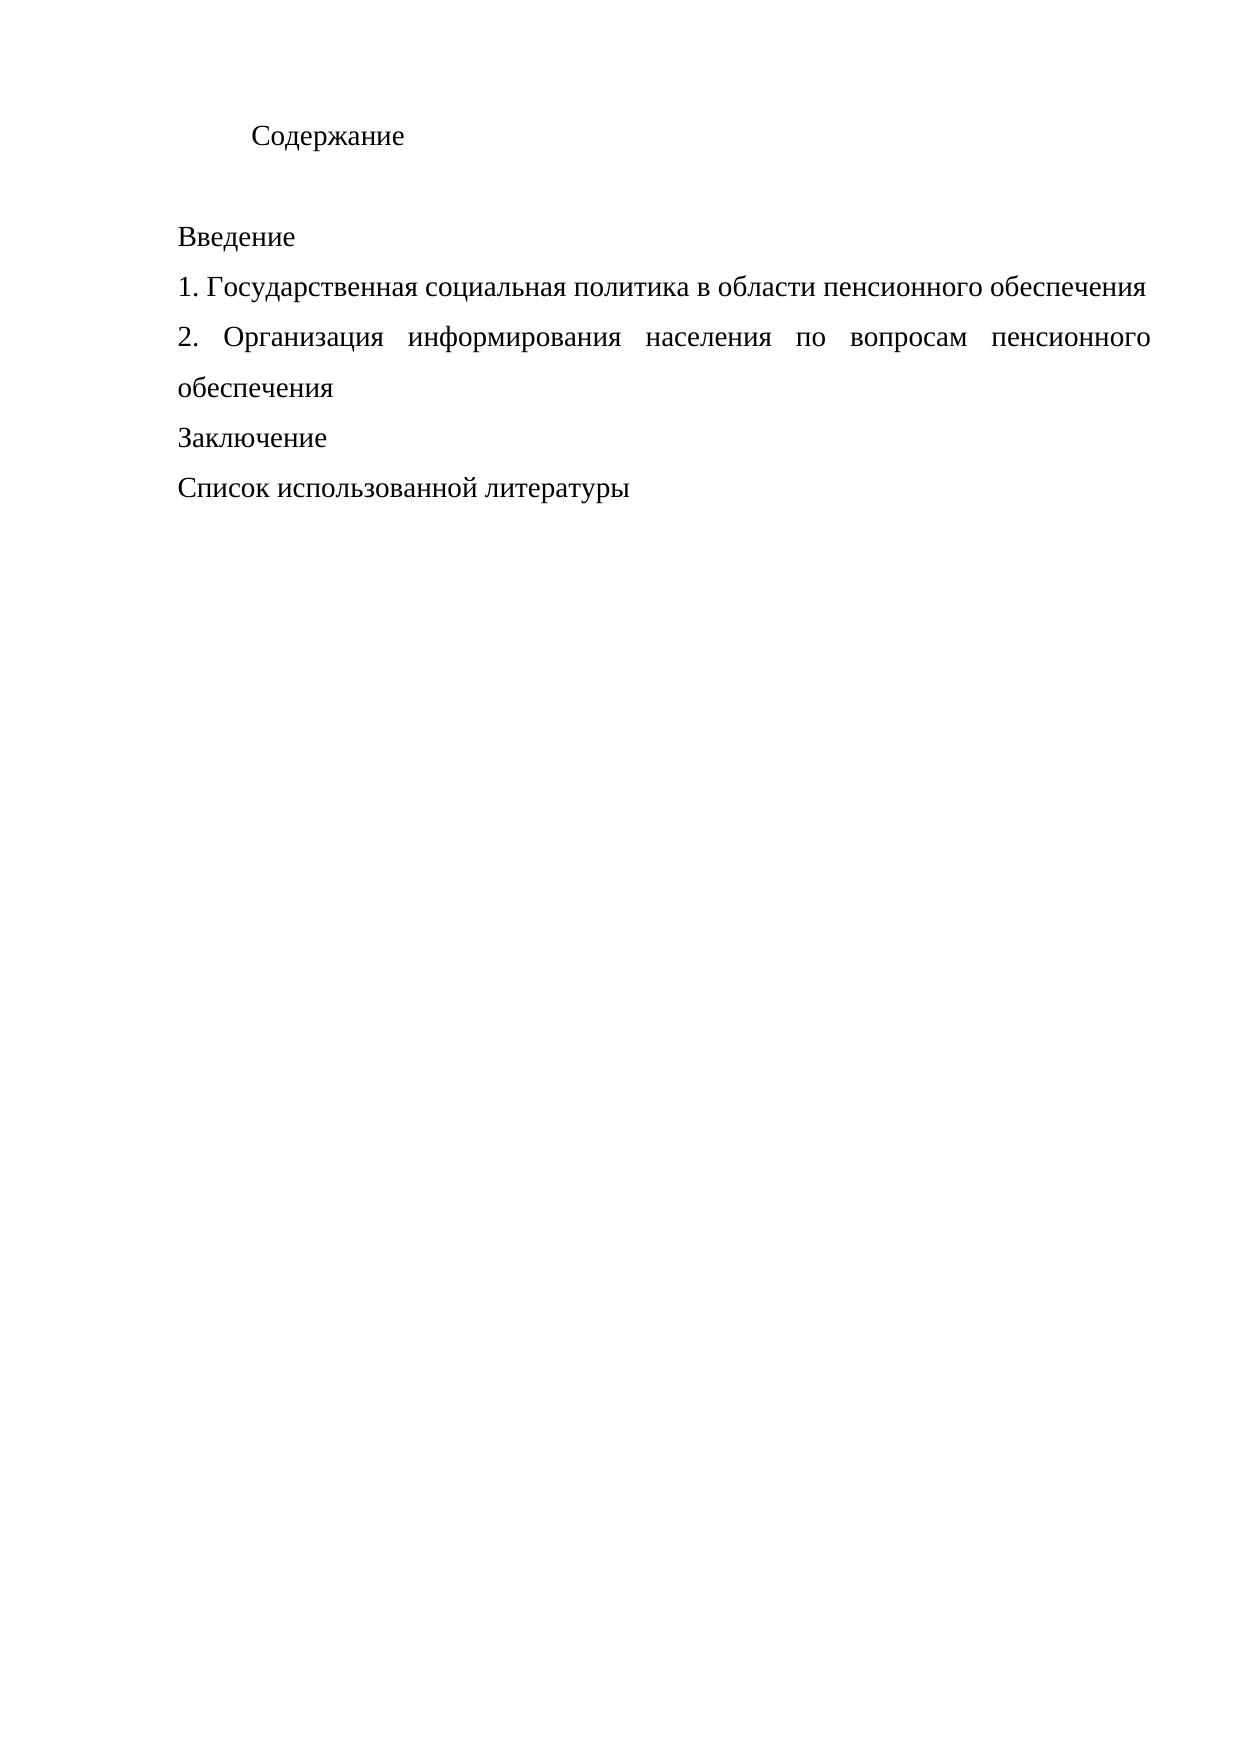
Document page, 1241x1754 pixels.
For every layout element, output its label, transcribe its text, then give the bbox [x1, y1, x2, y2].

text Введение [177, 219, 1152, 252]
text Заключение [177, 420, 1152, 453]
text 2. Организация информирования населения по вопросам пенсионного обеспечения [177, 319, 1152, 403]
text Список использованной литературы [177, 470, 1152, 504]
text Содержание [177, 118, 1152, 152]
text 1. Государственная социальная политика в области пенсионного обеспечения [177, 269, 1152, 303]
